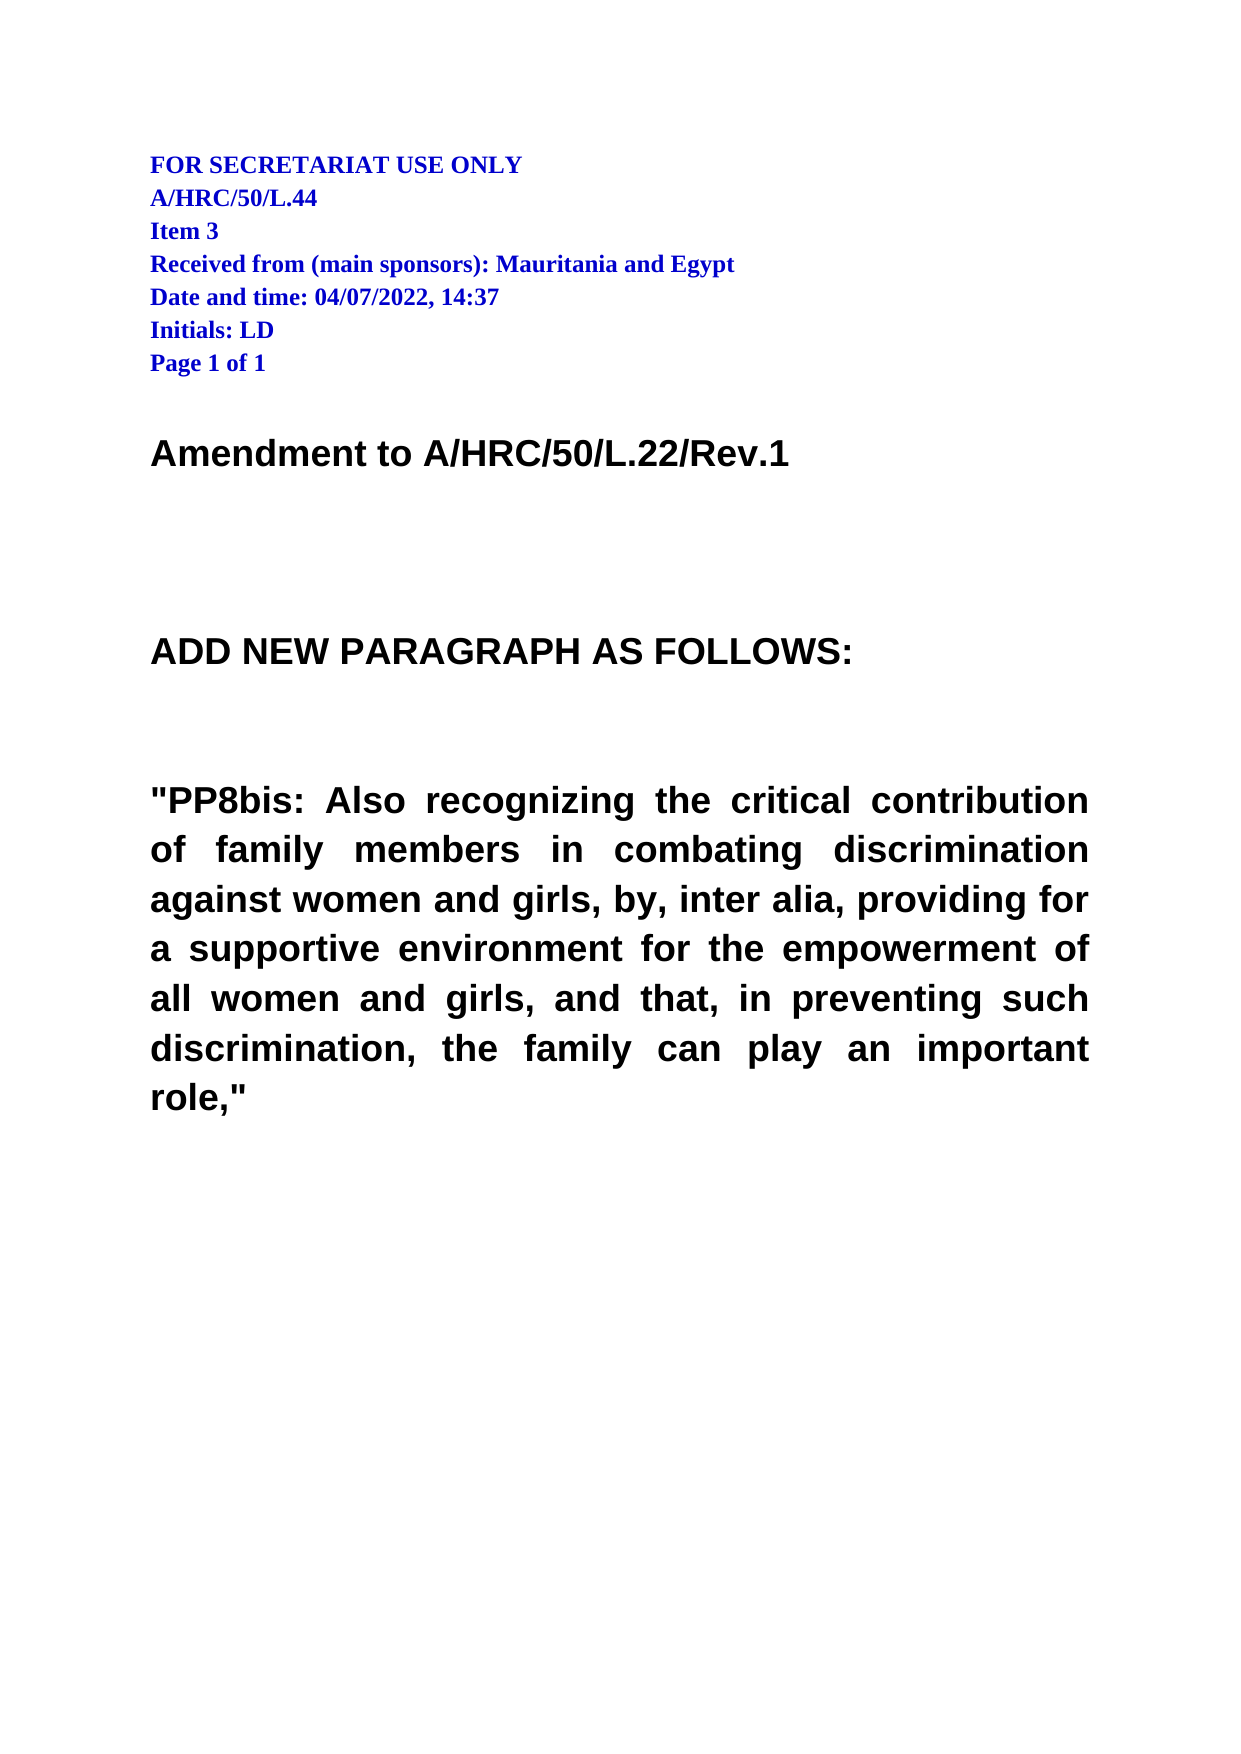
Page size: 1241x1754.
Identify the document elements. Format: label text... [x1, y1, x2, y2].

text ADD NEW PARAGRAPH AS FOLLOWS: [150, 629, 1090, 672]
text A/HRC/50/L.44 [150, 183, 1090, 212]
text Initials: LD [150, 315, 1090, 344]
text Page 1 of 1 [150, 348, 1090, 377]
text "PP8bis: Also recognizing the critical contribution of family members in combating discrimination against women and girls, by, inter alia, providing for a supportive environment for the empowerment of all women and girls, and that, in preventing such discrimination, the family can play an important role," [150, 778, 1090, 1118]
text Item 3 [150, 216, 1090, 245]
text Amendment to A/HRC/50/L.22/Rev.1 [150, 431, 1090, 474]
text Date and time: 04/07/2022, 14:37 [150, 282, 1090, 311]
text FOR SECRETARIAT USE ONLY [150, 150, 1090, 179]
text Received from (main sponsors): Mauritania and Egypt [150, 249, 1090, 278]
